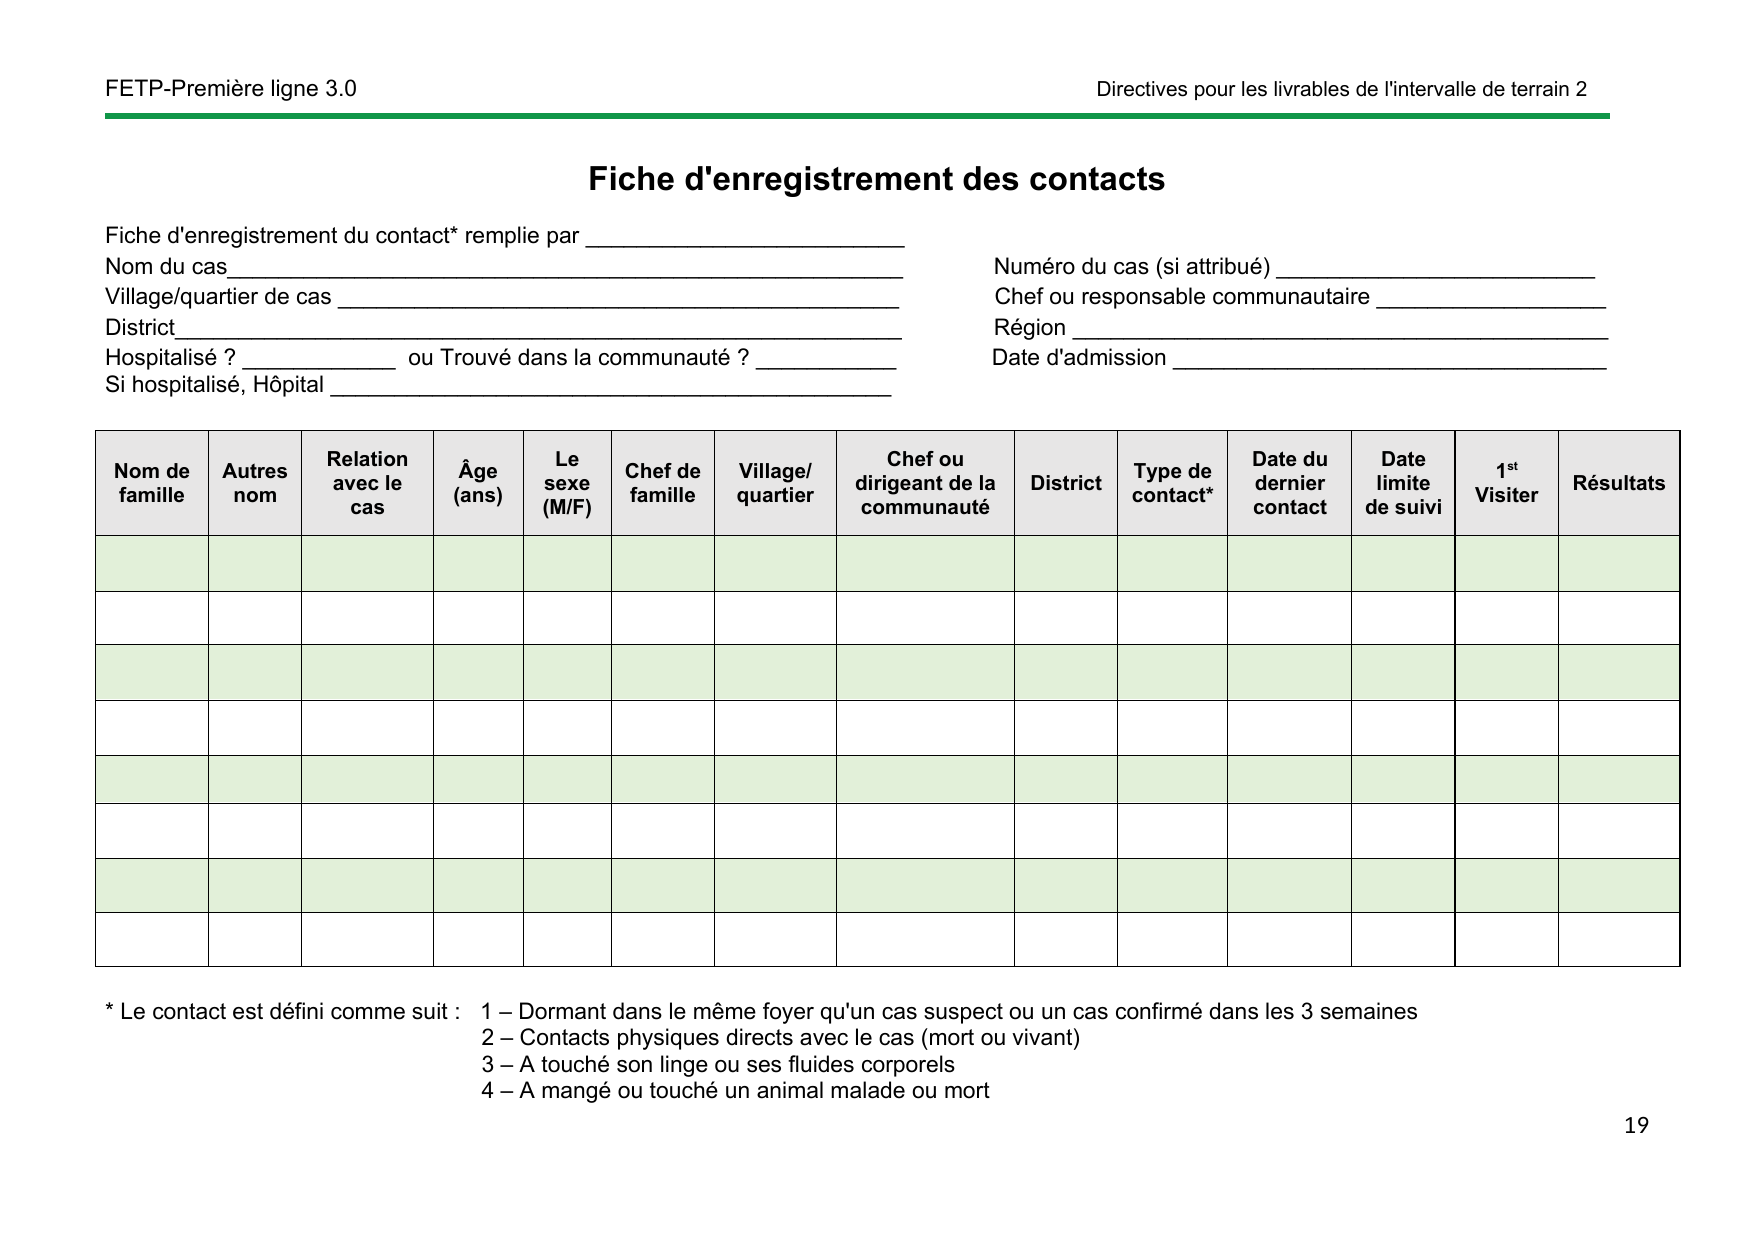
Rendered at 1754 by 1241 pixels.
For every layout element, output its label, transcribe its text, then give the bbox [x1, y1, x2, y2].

table_cell [96, 804, 208, 858]
table_cell [96, 592, 208, 644]
table_cell [1118, 913, 1227, 966]
table_cell [209, 859, 301, 912]
table_cell [524, 592, 611, 644]
table_cell [1118, 592, 1227, 644]
table_cell [1559, 645, 1679, 699]
table_cell [96, 645, 208, 699]
table_cell [1015, 536, 1117, 591]
table_cell [715, 804, 836, 858]
table_cell [1456, 645, 1558, 699]
table_cell [96, 701, 208, 755]
table_cell [524, 701, 611, 755]
table_header Type de contact* [1118, 431, 1227, 535]
table_cell [434, 756, 523, 802]
table_cell [96, 756, 208, 802]
table_cell [1015, 859, 1117, 912]
table_cell [1118, 804, 1227, 858]
table_cell [1559, 859, 1679, 912]
table_header Chef ou dirigeant de la communauté [837, 431, 1014, 535]
table_cell [612, 756, 714, 802]
subtitle Fiche d'enregistrement des contacts [105, 159, 1649, 197]
table_cell [434, 536, 523, 591]
table_cell [1352, 756, 1454, 802]
table_cell [1228, 536, 1351, 591]
table_cell [1352, 645, 1454, 699]
table_cell [837, 701, 1014, 755]
table_header Âge (ans) [434, 431, 523, 535]
table_cell [524, 756, 611, 802]
table_header Village/ quartier [715, 431, 836, 535]
table_cell [1559, 804, 1679, 858]
table_cell [434, 913, 523, 966]
table_cell [96, 536, 208, 591]
table_cell [837, 645, 1014, 699]
table_cell [1352, 859, 1454, 912]
table_cell [1559, 913, 1679, 966]
table_cell [1559, 592, 1679, 644]
text Village/quartier de cas ____________________________________________ Chef ou responsable communautaire __________________ [105, 283, 1649, 310]
table_cell [1118, 756, 1227, 802]
table_cell [1118, 645, 1227, 699]
table_cell [1015, 804, 1117, 858]
table_cell [715, 859, 836, 912]
table_cell [612, 913, 714, 966]
table_cell [209, 536, 301, 591]
table_cell [1015, 645, 1117, 699]
text * Le contact est défini comme suit : 1 – Dormant dans le même foyer qu'un cas suspect ou un cas confirmé dans les 3 semaines [105, 998, 1649, 1024]
table_cell [612, 536, 714, 591]
table_header Résultats [1559, 431, 1679, 535]
text 2 – Contacts physiques directs avec le cas (mort ou vivant) [105, 1024, 1649, 1051]
table_cell [612, 592, 714, 644]
text District_________________________________________________________ Région __________________________________________ [105, 314, 1649, 340]
table_cell [1015, 592, 1117, 644]
table_cell [434, 592, 523, 644]
table_cell [209, 592, 301, 644]
table_cell [434, 859, 523, 912]
table_header Le sexe (M/F) [524, 431, 611, 535]
table_cell [1352, 536, 1454, 591]
table_cell [612, 701, 714, 755]
table_cell [1352, 913, 1454, 966]
table_cell [612, 859, 714, 912]
table_cell [524, 913, 611, 966]
table_cell [302, 859, 433, 912]
table_cell [302, 913, 433, 966]
table_cell [1352, 804, 1454, 858]
table_cell [1228, 756, 1351, 802]
table_cell [837, 804, 1014, 858]
text 4 – A mangé ou touché un animal malade ou mort [330, 1077, 1649, 1103]
table_cell [837, 859, 1014, 912]
table_cell [612, 645, 714, 699]
table_header Autres nom [209, 431, 301, 535]
table_cell [302, 804, 433, 858]
table_cell [837, 913, 1014, 966]
table_header Nom de famille [96, 431, 208, 535]
table_cell [434, 804, 523, 858]
table_cell [209, 913, 301, 966]
table_cell [1456, 756, 1558, 802]
table_cell [302, 645, 433, 699]
table_cell [1559, 701, 1679, 755]
table_cell [1228, 645, 1351, 699]
table_cell [715, 701, 836, 755]
text Fiche d'enregistrement du contact* remplie par _________________________ [105, 222, 1649, 249]
table_cell [1228, 701, 1351, 755]
table_cell [1456, 592, 1558, 644]
table_header Date limite de suivi [1352, 431, 1454, 535]
table_cell [1015, 701, 1117, 755]
table_cell [434, 701, 523, 755]
table_cell [1228, 804, 1351, 858]
table_cell [524, 859, 611, 912]
table_cell [715, 645, 836, 699]
table_cell [302, 701, 433, 755]
table_header Chef de famille [612, 431, 714, 535]
table_cell [1118, 859, 1227, 912]
table_header 1st Visiter [1456, 431, 1558, 535]
table_cell [209, 701, 301, 755]
table_cell [1456, 913, 1558, 966]
table_header District [1015, 431, 1117, 535]
table_cell [434, 645, 523, 699]
table_cell [715, 592, 836, 644]
text 3 – A touché son linge ou ses fluides corporels [330, 1051, 1649, 1077]
table_cell [1228, 592, 1351, 644]
table_cell [524, 536, 611, 591]
table_cell [1015, 756, 1117, 802]
table_cell [1228, 859, 1351, 912]
table_cell [837, 756, 1014, 802]
table_cell [96, 859, 208, 912]
table_cell [1456, 701, 1558, 755]
table_cell [302, 592, 433, 644]
table_cell [1118, 536, 1227, 591]
table_cell [1456, 536, 1558, 591]
table_cell [1015, 913, 1117, 966]
table_cell [209, 804, 301, 858]
table_cell [1228, 913, 1351, 966]
table_cell [524, 645, 611, 699]
table_cell [1456, 804, 1558, 858]
table_cell [1118, 701, 1227, 755]
table_header Relation avec le cas [302, 431, 433, 535]
table_cell [1352, 701, 1454, 755]
table_cell [612, 804, 714, 858]
text Hospitalisé ? ____________ ou Trouvé dans la communauté ? ___________ Date d'admission __________________________________ Si hospitalisé, Hôpital ____________________________________________ [105, 344, 1649, 397]
table_cell [715, 913, 836, 966]
table_cell [209, 756, 301, 802]
table_cell [209, 645, 301, 699]
table_cell [837, 592, 1014, 644]
table_cell [1559, 536, 1679, 591]
table_cell [715, 536, 836, 591]
table_cell [1352, 592, 1454, 644]
text Nom du cas_____________________________________________________ Numéro du cas (si attribué) _________________________ [105, 253, 1649, 279]
table_cell [302, 756, 433, 802]
table_header Date du dernier contact [1228, 431, 1351, 535]
table_cell [302, 536, 433, 591]
table_cell [96, 913, 208, 966]
table_cell [837, 536, 1014, 591]
table_cell [1456, 859, 1558, 912]
table_cell [715, 756, 836, 802]
table_cell [524, 804, 611, 858]
table_cell [1559, 756, 1679, 802]
